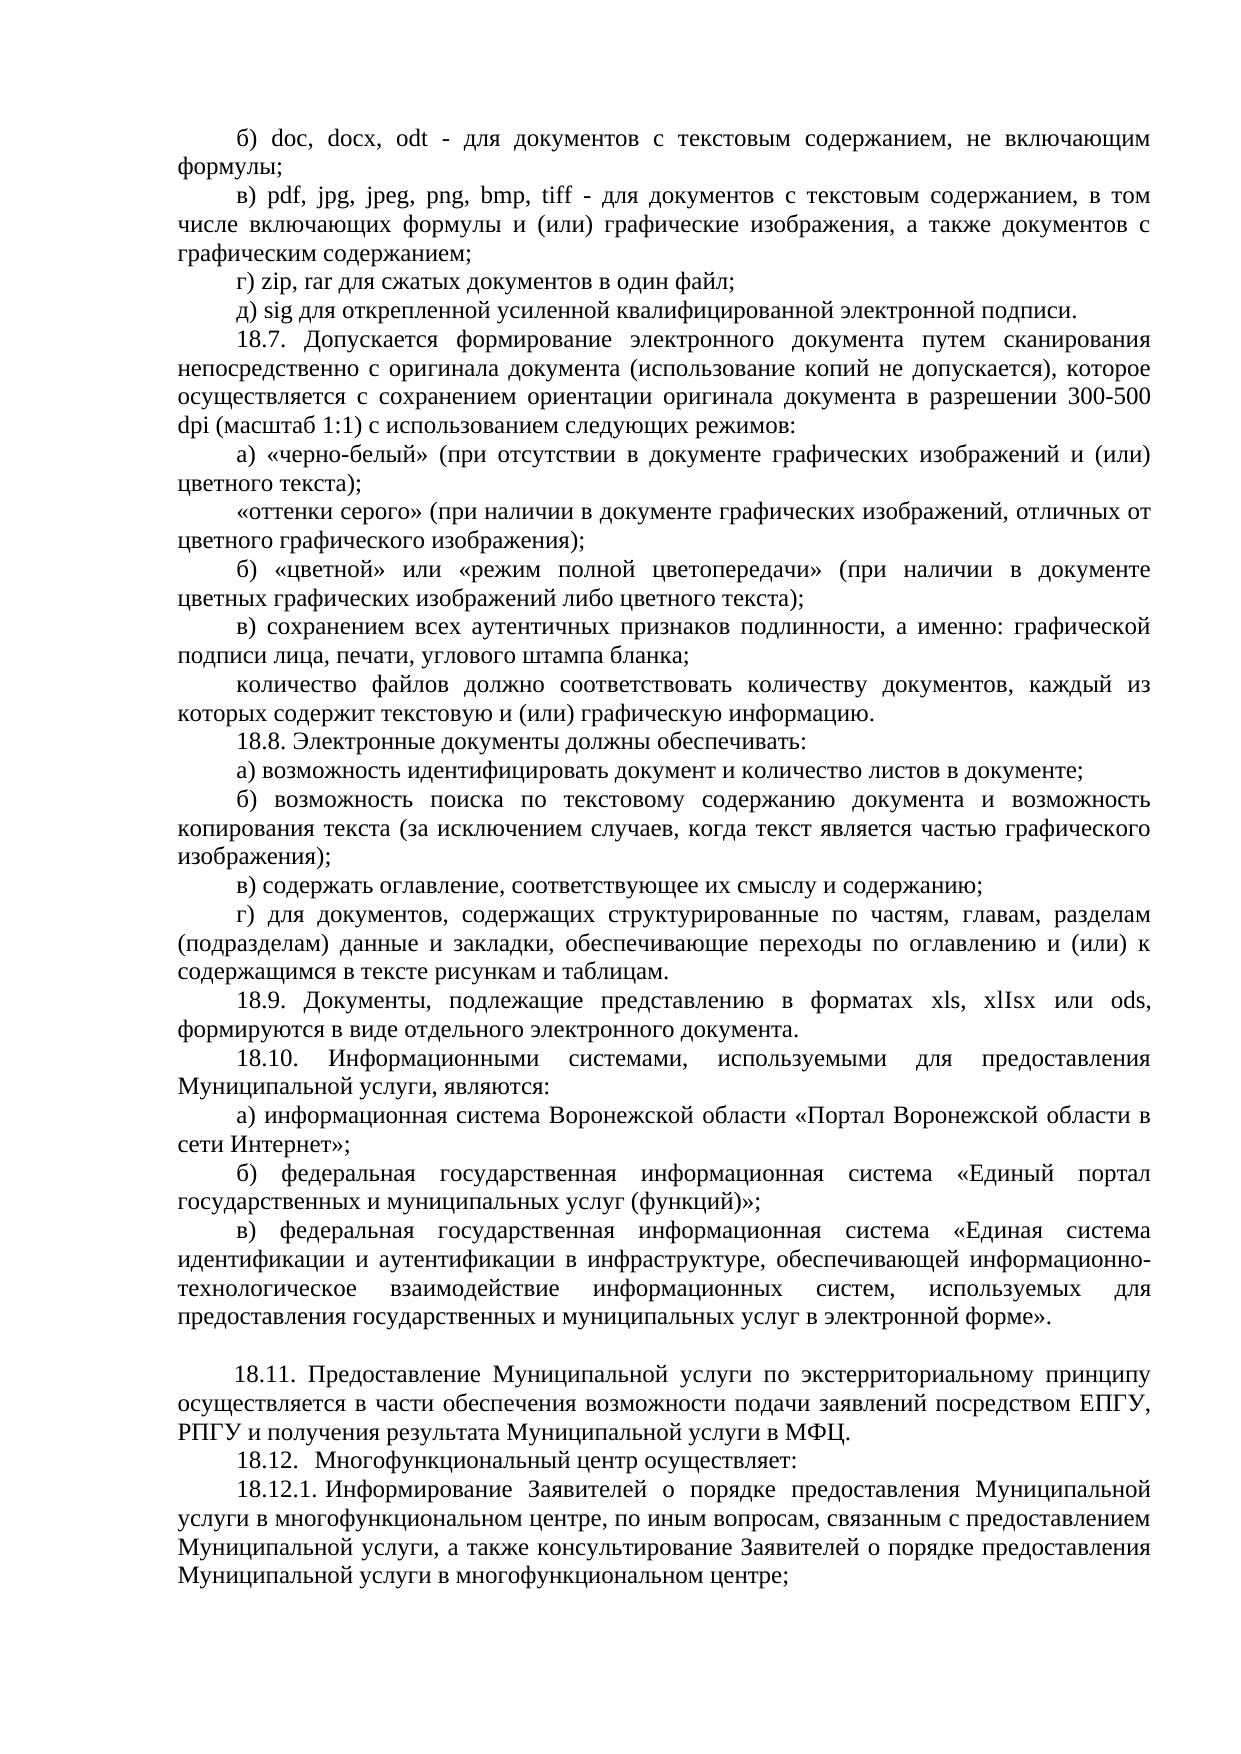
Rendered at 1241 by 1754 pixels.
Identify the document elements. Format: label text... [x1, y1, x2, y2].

text 18.9. Документы, подлежащие представлению в форматах xls, xlIsx или ods, формируются в виде отдельного электронного документа. [177, 985, 1152, 1043]
text в) pdf, jpg, jpeg, png, bmp, tiff - для документов с текстовым содержанием, в том числе включающих формулы и (или) графические изображения, а также документов с графическим содержанием; [177, 180, 1152, 266]
text 18.10. Информационными системами, используемыми для предоставления Муниципальной услуги, являются: [177, 1043, 1152, 1100]
text а) «черно-белый» (при отсутствии в документе графических изображений и (или) цветного текста); [177, 439, 1152, 496]
text б) «цветной» или «режим полной цветопередачи» (при наличии в документе цветных графических изображений либо цветного текста); [177, 554, 1152, 611]
list Информирование Заявителей о порядке предоставления Муниципальной услуги в многофункциональном центре, по иным вопросам, связанным с предоставлением Муниципальной услуги, а также консультирование Заявителей о порядке предоставления Муниципальной услуги в многофункциональном центре; [177, 1474, 1152, 1589]
text б) возможность поиска по текстовому содержанию документа и возможность копирования текста (за исключением случаев, когда текст является частью графического изображения); [177, 784, 1152, 870]
text 18.8. Электронные документы должны обеспечивать: [177, 726, 1152, 755]
text а) информационная система Воронежской области «Портал Воронежской области в сети Интернет»; [177, 1100, 1152, 1158]
text г) zip, rar для сжатых документов в один файл; [177, 266, 1152, 295]
text количество файлов должно соответствовать количеству документов, каждый из которых содержит текстовую и (или) графическую информацию. [177, 669, 1152, 726]
text 18.7. Допускается формирование электронного документа путем сканирования непосредственно с оригинала документа (использование копий не допускается), которое осуществляется с сохранением ориентации оригинала документа в разрешении 300-500 dpi (масштаб 1:1) с использованием следующих режимов: [177, 324, 1152, 439]
text в) содержать оглавление, соответствующее их смыслу и содержанию; [177, 870, 1152, 899]
text в) федеральная государственная информационная система «Единая система идентификации и аутентификации в инфраструктуре, обеспечивающей информационно-технологическое взаимодействие информационных систем, используемых для предоставления государственных и муниципальных услуг в электронной форме». [177, 1215, 1152, 1330]
text а) возможность идентифицировать документ и количество листов в документе; [177, 755, 1152, 784]
text г) для документов, содержащих структурированные по частям, главам, разделам (подразделам) данные и закладки, обеспечивающие переходы по оглавлению и (или) к содержащимся в тексте рисункам и таблицам. [177, 899, 1152, 985]
list Многофункциональный центр осуществляет: [236, 1446, 1152, 1474]
text «оттенки серого» (при наличии в документе графических изображений, отличных от цветного графического изображения); [177, 496, 1152, 554]
text 18.11. Предоставление Муниципальной услуги по экстерриториальному принципу осуществляется в части обеспечения возможности подачи заявлений посредством ЕПГУ, РПГУ и получения результата Муниципальной услуги в МФЦ. [177, 1359, 1152, 1446]
text б) doc, docx, odt - для документов с текстовым содержанием, не включающим формулы; [177, 123, 1152, 180]
text д) sig для открепленной усиленной квалифицированной электронной подписи. [177, 295, 1152, 324]
text б) федеральная государственная информационная система «Единый портал государственных и муниципальных услуг (функций)»; [177, 1158, 1152, 1215]
text в) сохранением всех аутентичных признаков подлинности, а именно: графической подписи лица, печати, углового штампа бланка; [177, 611, 1152, 669]
